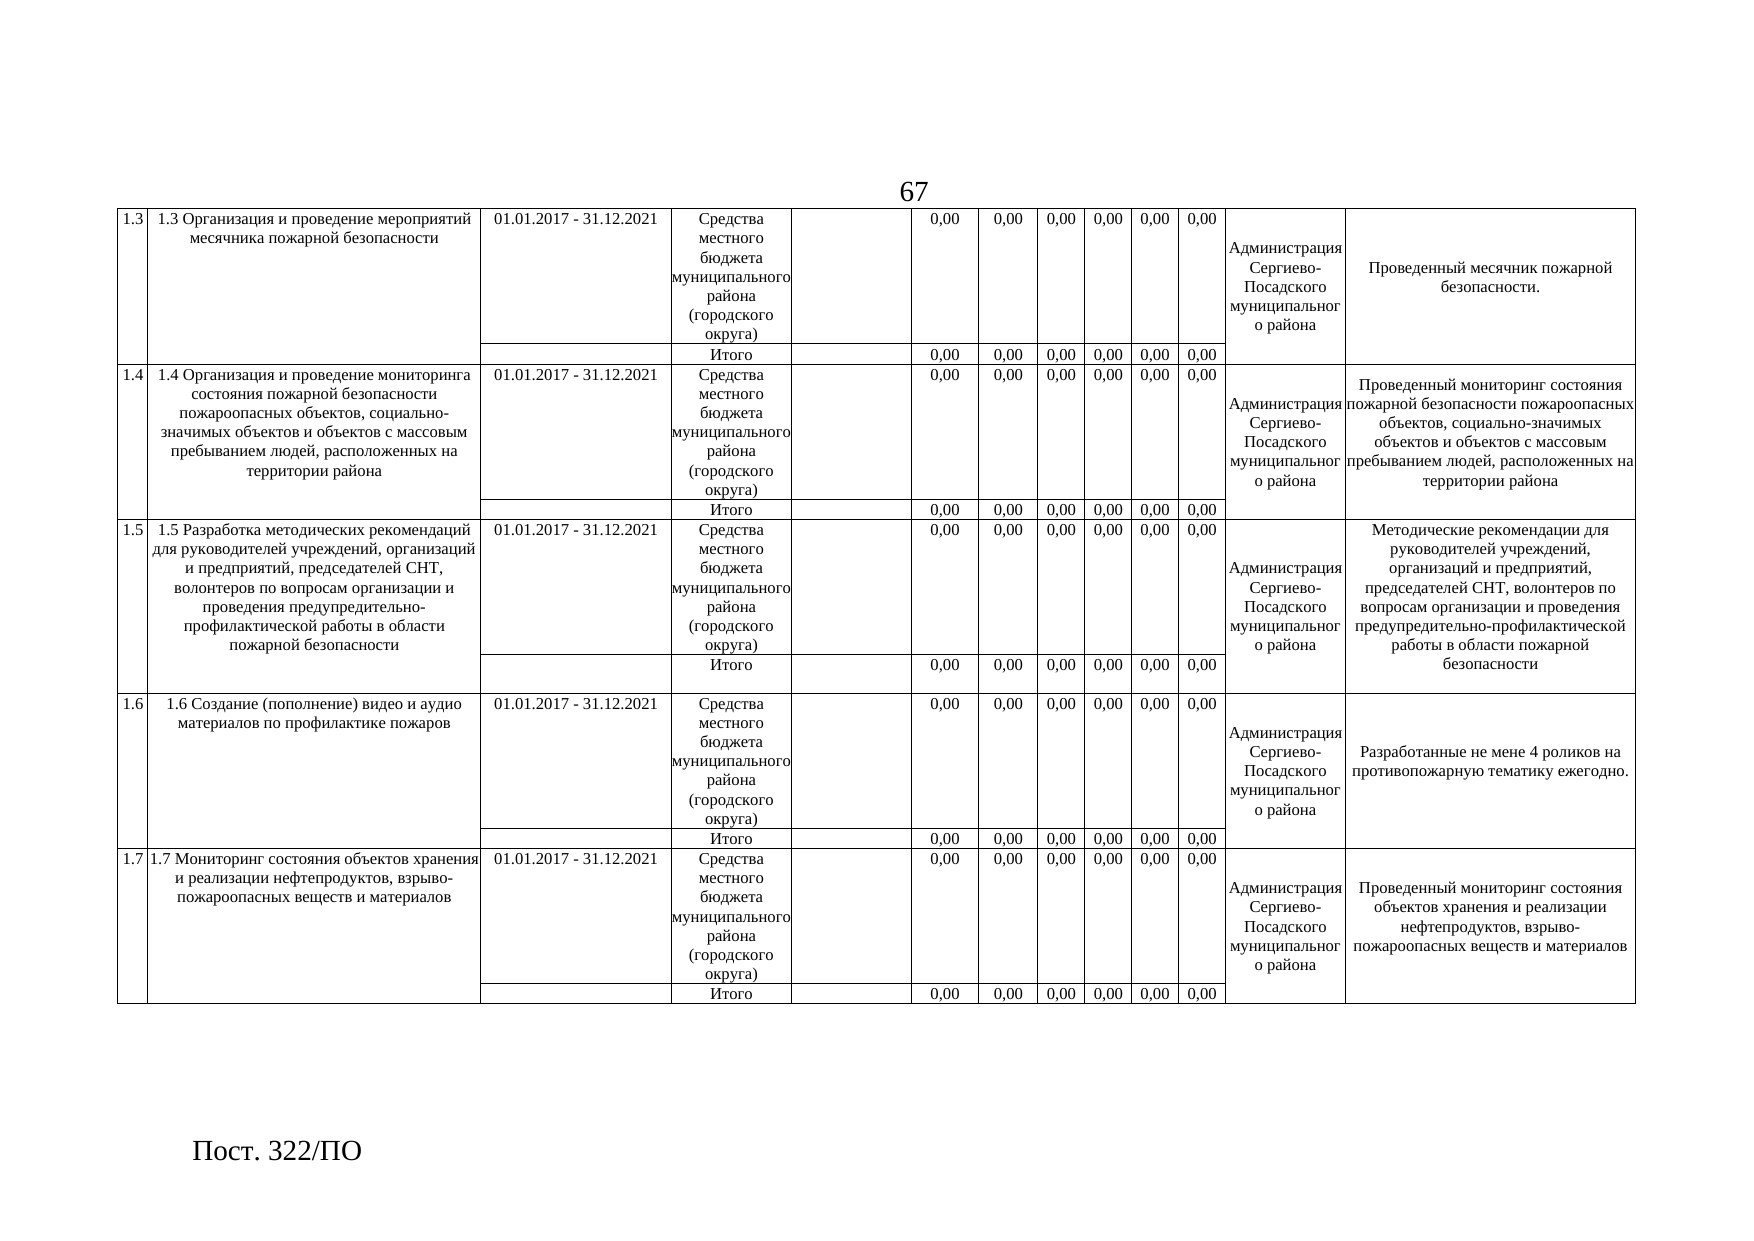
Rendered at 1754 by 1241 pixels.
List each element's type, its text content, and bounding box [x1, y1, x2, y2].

table_cell 0,00 [1179, 209, 1225, 343]
table_cell 0,00 [1038, 694, 1084, 828]
table_cell 0,00 [912, 655, 978, 692]
table_cell [792, 694, 911, 828]
table_cell 0,00 [1038, 344, 1084, 363]
table_cell 0,00 [979, 829, 1037, 848]
table_cell Итого [672, 655, 791, 692]
table_cell [792, 500, 911, 519]
table_cell 0,00 [912, 829, 978, 848]
table_cell 0,00 [1132, 694, 1178, 828]
table_cell 0,00 [979, 655, 1037, 692]
table_cell 0,00 [1038, 520, 1084, 654]
table_cell 0,00 [1179, 500, 1225, 519]
table_cell 0,00 [979, 849, 1037, 983]
table_cell Итого [672, 829, 791, 848]
table_cell 0,00 [1085, 655, 1131, 692]
table_cell 0,00 [912, 520, 978, 654]
table_cell 0,00 [1085, 520, 1131, 654]
table_cell 0,00 [1132, 849, 1178, 983]
table_cell 0,00 [1085, 500, 1131, 519]
table_cell 0,00 [1038, 209, 1084, 343]
table_cell [792, 984, 911, 1003]
table_cell 0,00 [979, 984, 1037, 1003]
table_cell 1.6 Создание (пополнение) видео и аудио материалов по профилактике пожаров [148, 694, 480, 848]
table_cell 0,00 [1132, 344, 1178, 363]
table_cell 0,00 [979, 500, 1037, 519]
table_cell 1.3 Организация и проведение мероприятий месячника пожарной безопасности [148, 209, 480, 363]
table_cell 0,00 [1179, 984, 1225, 1003]
table_cell 0,00 [1038, 984, 1084, 1003]
table_cell [792, 829, 911, 848]
table_cell 0,00 [1085, 829, 1131, 848]
table_cell 0,00 [979, 209, 1037, 343]
table_cell Администрация Сергиево-Посадского муниципального района [1226, 694, 1345, 848]
table_cell 0,00 [1085, 344, 1131, 363]
table_cell 0,00 [1085, 984, 1131, 1003]
table_cell 1.5 [118, 520, 147, 692]
table_cell Итого [672, 500, 791, 519]
table_cell 0,00 [1038, 655, 1084, 692]
table_cell [792, 209, 911, 343]
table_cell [1226, 849, 1345, 1003]
table_cell Средства местного бюджета муниципального района (городского округа) [672, 694, 791, 828]
table_cell 0,00 [1179, 365, 1225, 499]
table_cell 0,00 [912, 694, 978, 828]
table_cell 0,00 [1085, 694, 1131, 828]
table_cell 0,00 [1179, 694, 1225, 828]
table_cell 0,00 [1132, 500, 1178, 519]
table_cell 01.01.2017 - 31.12.2021 [481, 694, 671, 828]
table_cell Проведенный месячник пожарной безопасности. [1346, 209, 1635, 363]
table_cell 1.7 [118, 849, 147, 1003]
table_cell 0,00 [1179, 520, 1225, 654]
table_cell 1.7 Мониторинг состояния объектов хранения и реализации нефтепродуктов, взрыво-пожароопасных веществ и материалов [148, 849, 480, 1003]
table_cell Итого [672, 344, 791, 363]
table_cell Методические рекомендации для руководителей учреждений, организаций и предприятий, председателей СНТ, волонтеров по вопросам организации и проведения предупредительно-профилактической работы в области пожарной безопасности [1346, 520, 1635, 692]
table_cell [481, 655, 671, 692]
table_cell 0,00 [1038, 365, 1084, 499]
table_cell 1.4 [118, 365, 147, 519]
table_cell [481, 344, 671, 363]
table_cell 0,00 [912, 500, 978, 519]
table_cell 0,00 [1132, 209, 1178, 343]
table_cell 0,00 [1038, 849, 1084, 983]
table_cell Средства местного бюджета муниципального района (городского округа) [672, 365, 791, 499]
table_cell 0,00 [979, 694, 1037, 828]
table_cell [1226, 209, 1345, 363]
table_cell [672, 849, 791, 983]
table_cell [792, 655, 911, 692]
table_cell 0,00 [1132, 520, 1178, 654]
table_cell 01.01.2017 - 31.12.2021 [481, 520, 671, 654]
table_cell [792, 365, 911, 499]
table_cell 0,00 [1038, 500, 1084, 519]
table_cell [481, 829, 671, 848]
table_cell Итого [672, 984, 791, 1003]
table_cell Средства местного бюджета муниципального района (городского округа) [672, 520, 791, 654]
table_cell 1.3 [118, 209, 147, 363]
table_cell 1.4 Организация и проведение мониторинга состояния пожарной безопасности пожароопасных объектов, социально-значимых объектов и объектов с массовым пребыванием людей, расположенных на территории района [148, 365, 480, 519]
table_cell 01.01.2017 - 31.12.2021 [481, 209, 671, 343]
table_cell 0,00 [1132, 655, 1178, 692]
table_cell Администрация Сергиево-Посадского муниципального района [1226, 365, 1345, 519]
table_cell 0,00 [1085, 209, 1131, 343]
table_cell 0,00 [1179, 344, 1225, 363]
table_cell 0,00 [1132, 829, 1178, 848]
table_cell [672, 209, 791, 343]
table_cell 0,00 [1179, 829, 1225, 848]
table_cell Разработанные не мене 4 роликов на противопожарную тематику ежегодно. [1346, 694, 1635, 848]
table_cell 0,00 [1132, 984, 1178, 1003]
table_cell 0,00 [1085, 365, 1131, 499]
table_cell 0,00 [912, 365, 978, 499]
table_cell [792, 849, 911, 983]
table_cell [792, 344, 911, 363]
table_cell 1.5 Разработка методических рекомендаций для руководителей учреждений, организаций и предприятий, председателей СНТ, волонтеров по вопросам организации и проведения предупредительно-профилактической работы в области пожарной безопасности [148, 520, 480, 692]
table_cell 0,00 [1179, 655, 1225, 692]
table_cell 0,00 [979, 520, 1037, 654]
table_cell 01.01.2017 - 31.12.2021 [481, 365, 671, 499]
table_cell Проведенный мониторинг состояния пожарной безопасности пожароопасных объектов, социально-значимых объектов и объектов с массовым пребыванием людей, расположенных на территории района [1346, 365, 1635, 519]
table_cell 0,00 [912, 344, 978, 363]
table_cell 0,00 [1179, 849, 1225, 983]
table_cell 0,00 [1085, 849, 1131, 983]
table_cell Проведенный мониторинг состояния объектов хранения и реализации нефтепродуктов, взрыво-пожароопасных веществ и материалов [1346, 849, 1635, 1003]
table_cell [481, 500, 671, 519]
table_cell Администрация Сергиево-Посадского муниципального района [1226, 520, 1345, 692]
table_cell [792, 520, 911, 654]
table_cell 01.01.2017 - 31.12.2021 [481, 849, 671, 983]
table_cell 0,00 [1038, 829, 1084, 848]
table_cell 1.6 [118, 694, 147, 848]
table_cell 0,00 [912, 209, 978, 343]
table_cell 0,00 [979, 365, 1037, 499]
table_cell 0,00 [979, 344, 1037, 363]
table_cell [481, 984, 671, 1003]
table_cell 0,00 [1132, 365, 1178, 499]
table_cell 0,00 [912, 849, 978, 983]
table_cell 0,00 [912, 984, 978, 1003]
